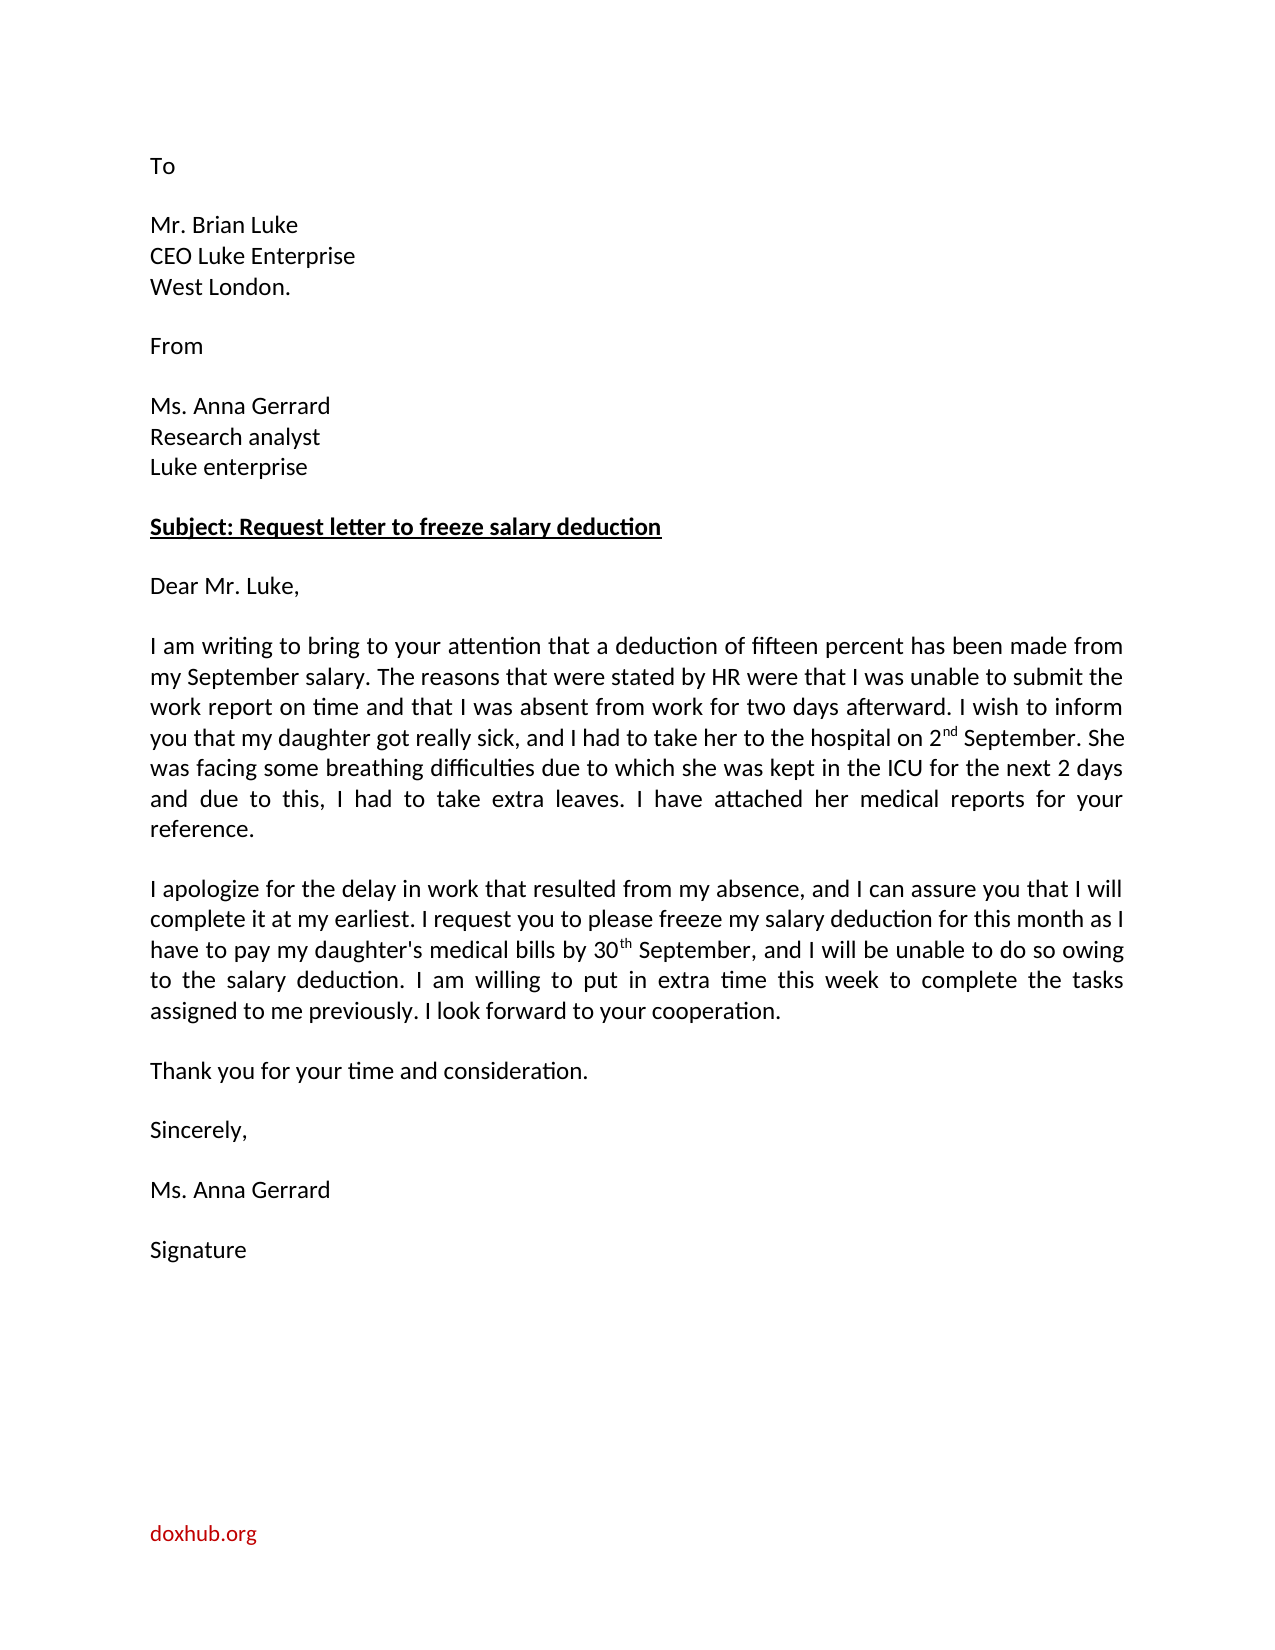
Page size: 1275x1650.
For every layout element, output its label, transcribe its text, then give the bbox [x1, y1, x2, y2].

text Signature [150, 1234, 1125, 1264]
text Thank you for your time and consideration. [150, 1055, 1125, 1085]
text I apologize for the delay in work that resulted from my absence, and I can assure you that I will complete it at my earliest. I request you to please freeze my salary deduction for this month as I have to pay my daughter's medical bills by 30th September, and I will be unable to do so owing to the salary deduction. I am willing to put in extra time this week to complete the tasks assigned to me previously. I look forward to your cooperation. [150, 873, 1125, 1026]
text Subject: Request letter to freeze salary deduction [150, 511, 1125, 541]
text Ms. Anna Gerrard [150, 1174, 1125, 1205]
text From [150, 330, 1125, 361]
text I am writing to bring to your attention that a deduction of fifteen percent has been made from my September salary. The reasons that were stated by HR were that I was unable to submit the work report on time and that I was absent from work for two days afterward. I wish to inform you that my daughter got really sick, and I had to take her to the hospital on 2nd September. She was facing some breathing difficulties due to which she was kept in the ICU for the next 2 days and due to this, I had to take extra leaves. I have attached her medical reports for your reference. [150, 630, 1125, 844]
text Mr. Brian Luke CEO Luke Enterprise West London. [150, 210, 1125, 301]
text Dear Mr. Luke, [150, 571, 1125, 601]
text Sincerely, [150, 1114, 1125, 1145]
text Ms. Anna Gerrard Research analyst Luke enterprise [150, 390, 1125, 482]
text To [150, 150, 1125, 181]
